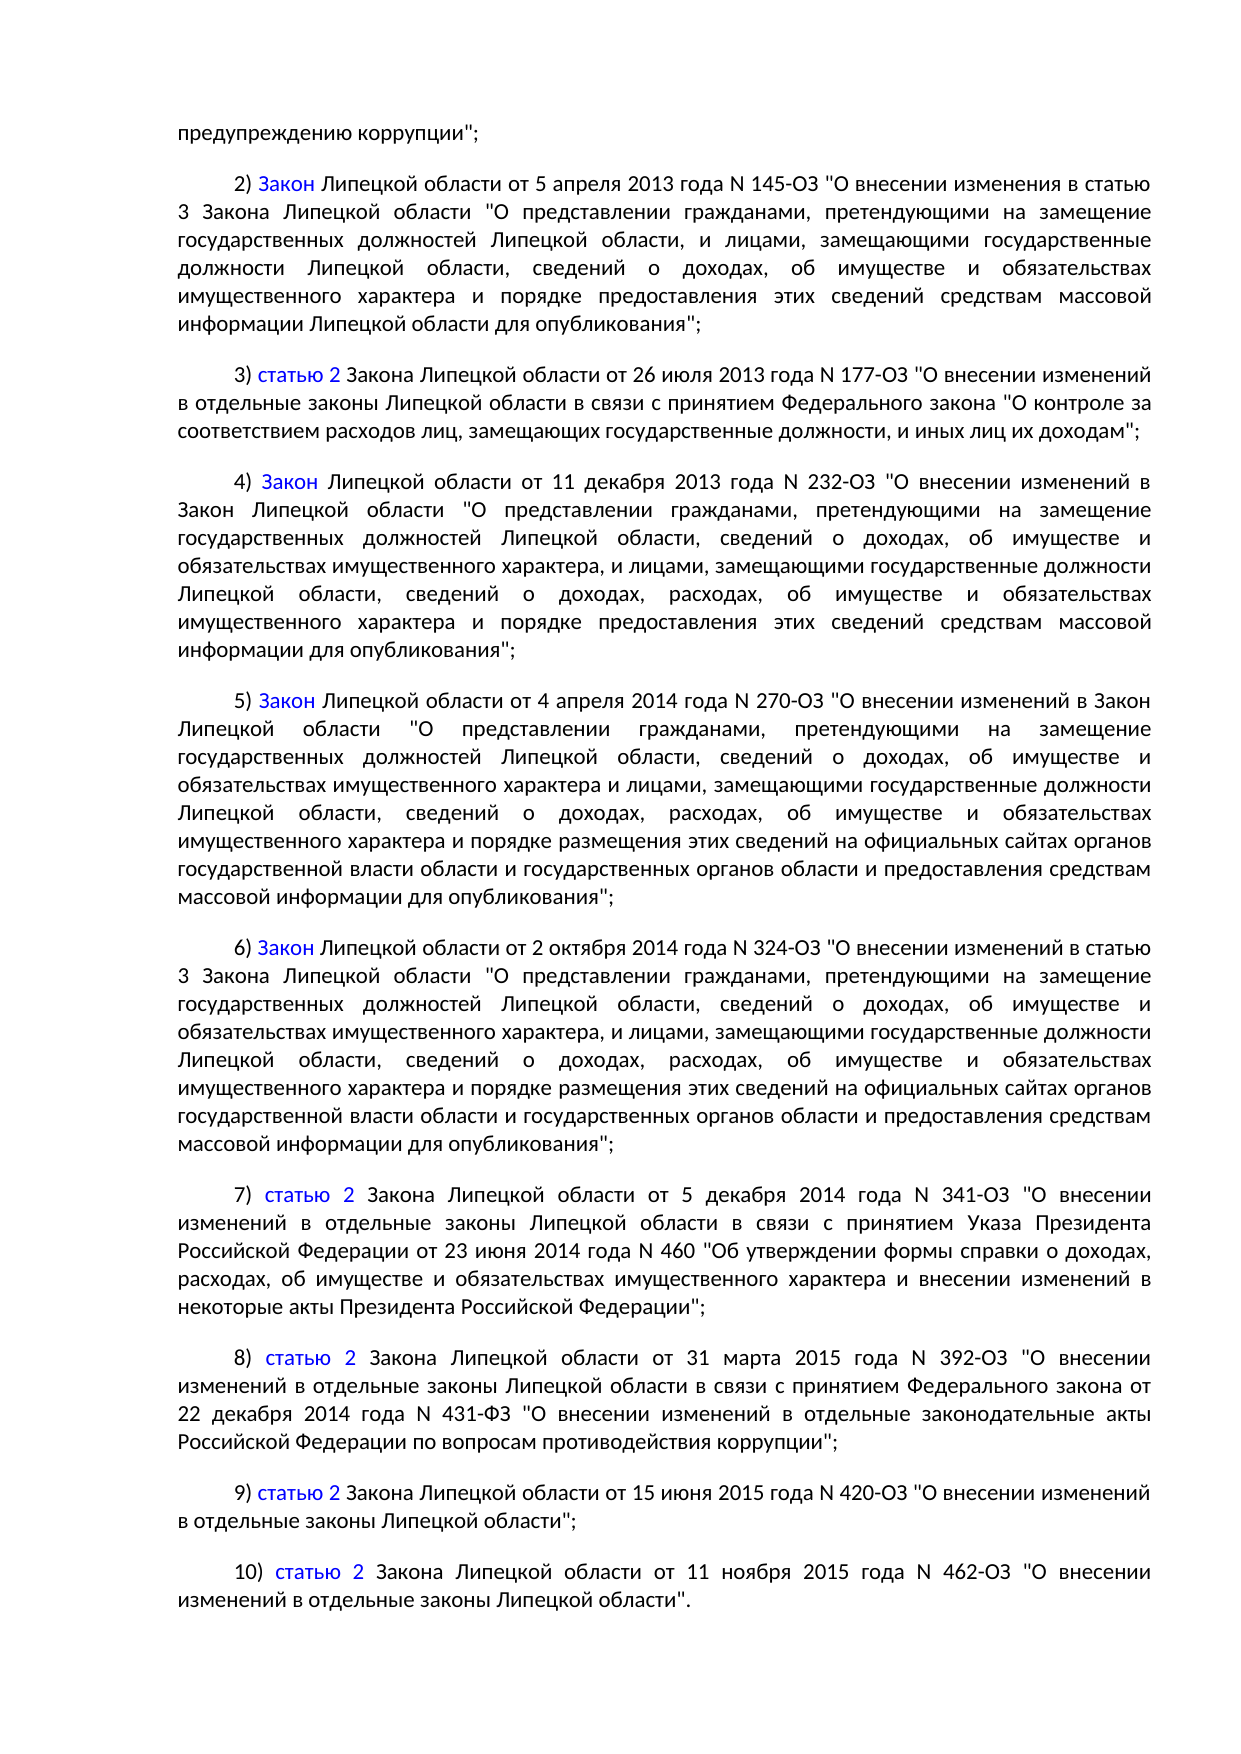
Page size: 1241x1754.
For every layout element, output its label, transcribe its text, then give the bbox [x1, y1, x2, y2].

text 7) статью 2 Закона Липецкой области от 5 декабря 2014 года N 341-ОЗ "О внесении изменений в отдельные законы Липецкой области в связи с принятием Указа Президента Российской Федерации от 23 июня 2014 года N 460 "Об утверждении формы справки о доходах, расходах, об имуществе и обязательствах имущественного характера и внесении изменений в некоторые акты Президента Российской Федерации"; [177, 1180, 1152, 1320]
text 5) Закон Липецкой области от 4 апреля 2014 года N 270-ОЗ "О внесении изменений в Закон Липецкой области "О представлении гражданами, претендующими на замещение государственных должностей Липецкой области, сведений о доходах, об имуществе и обязательствах имущественного характера и лицами, замещающими государственные должности Липецкой области, сведений о доходах, расходах, об имуществе и обязательствах имущественного характера и порядке размещения этих сведений на официальных сайтах органов государственной власти области и государственных органов области и предоставления средствам массовой информации для опубликования"; [177, 686, 1152, 910]
text 9) статью 2 Закона Липецкой области от 15 июня 2015 года N 420-ОЗ "О внесении изменений в отдельные законы Липецкой области"; [177, 1478, 1152, 1534]
text 4) Закон Липецкой области от 11 декабря 2013 года N 232-ОЗ "О внесении изменений в Закон Липецкой области "О представлении гражданами, претендующими на замещение государственных должностей Липецкой области, сведений о доходах, об имуществе и обязательствах имущественного характера, и лицами, замещающими государственные должности Липецкой области, сведений о доходах, расходах, об имуществе и обязательствах имущественного характера и порядке предоставления этих сведений средствам массовой информации для опубликования"; [177, 467, 1152, 663]
text 6) Закон Липецкой области от 2 октября 2014 года N 324-ОЗ "О внесении изменений в статью 3 Закона Липецкой области "О представлении гражданами, претендующими на замещение государственных должностей Липецкой области, сведений о доходах, об имуществе и обязательствах имущественного характера, и лицами, замещающими государственные должности Липецкой области, сведений о доходах, расходах, об имуществе и обязательствах имущественного характера и порядке размещения этих сведений на официальных сайтах органов государственной власти области и государственных органов области и предоставления средствам массовой информации для опубликования"; [177, 933, 1152, 1157]
text 3) статью 2 Закона Липецкой области от 26 июля 2013 года N 177-ОЗ "О внесении изменений в отдельные законы Липецкой области в связи с принятием Федерального закона "О контроле за соответствием расходов лиц, замещающих государственные должности, и иных лиц их доходам"; [177, 360, 1152, 444]
text 2) Закон Липецкой области от 5 апреля 2013 года N 145-ОЗ "О внесении изменения в статью 3 Закона Липецкой области "О представлении гражданами, претендующими на замещение государственных должностей Липецкой области, и лицами, замещающими государственные должности Липецкой области, сведений о доходах, об имуществе и обязательствах имущественного характера и порядке предоставления этих сведений средствам массовой информации Липецкой области для опубликования"; [177, 169, 1152, 337]
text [177, 118, 1152, 146]
text 10) статью 2 Закона Липецкой области от 11 ноября 2015 года N 462-ОЗ "О внесении изменений в отдельные законы Липецкой области". [177, 1557, 1152, 1613]
text 8) статью 2 Закона Липецкой области от 31 марта 2015 года N 392-ОЗ "О внесении изменений в отдельные законы Липецкой области в связи с принятием Федерального закона от 22 декабря 2014 года N 431-ФЗ "О внесении изменений в отдельные законодательные акты Российской Федерации по вопросам противодействия коррупции"; [177, 1343, 1152, 1455]
